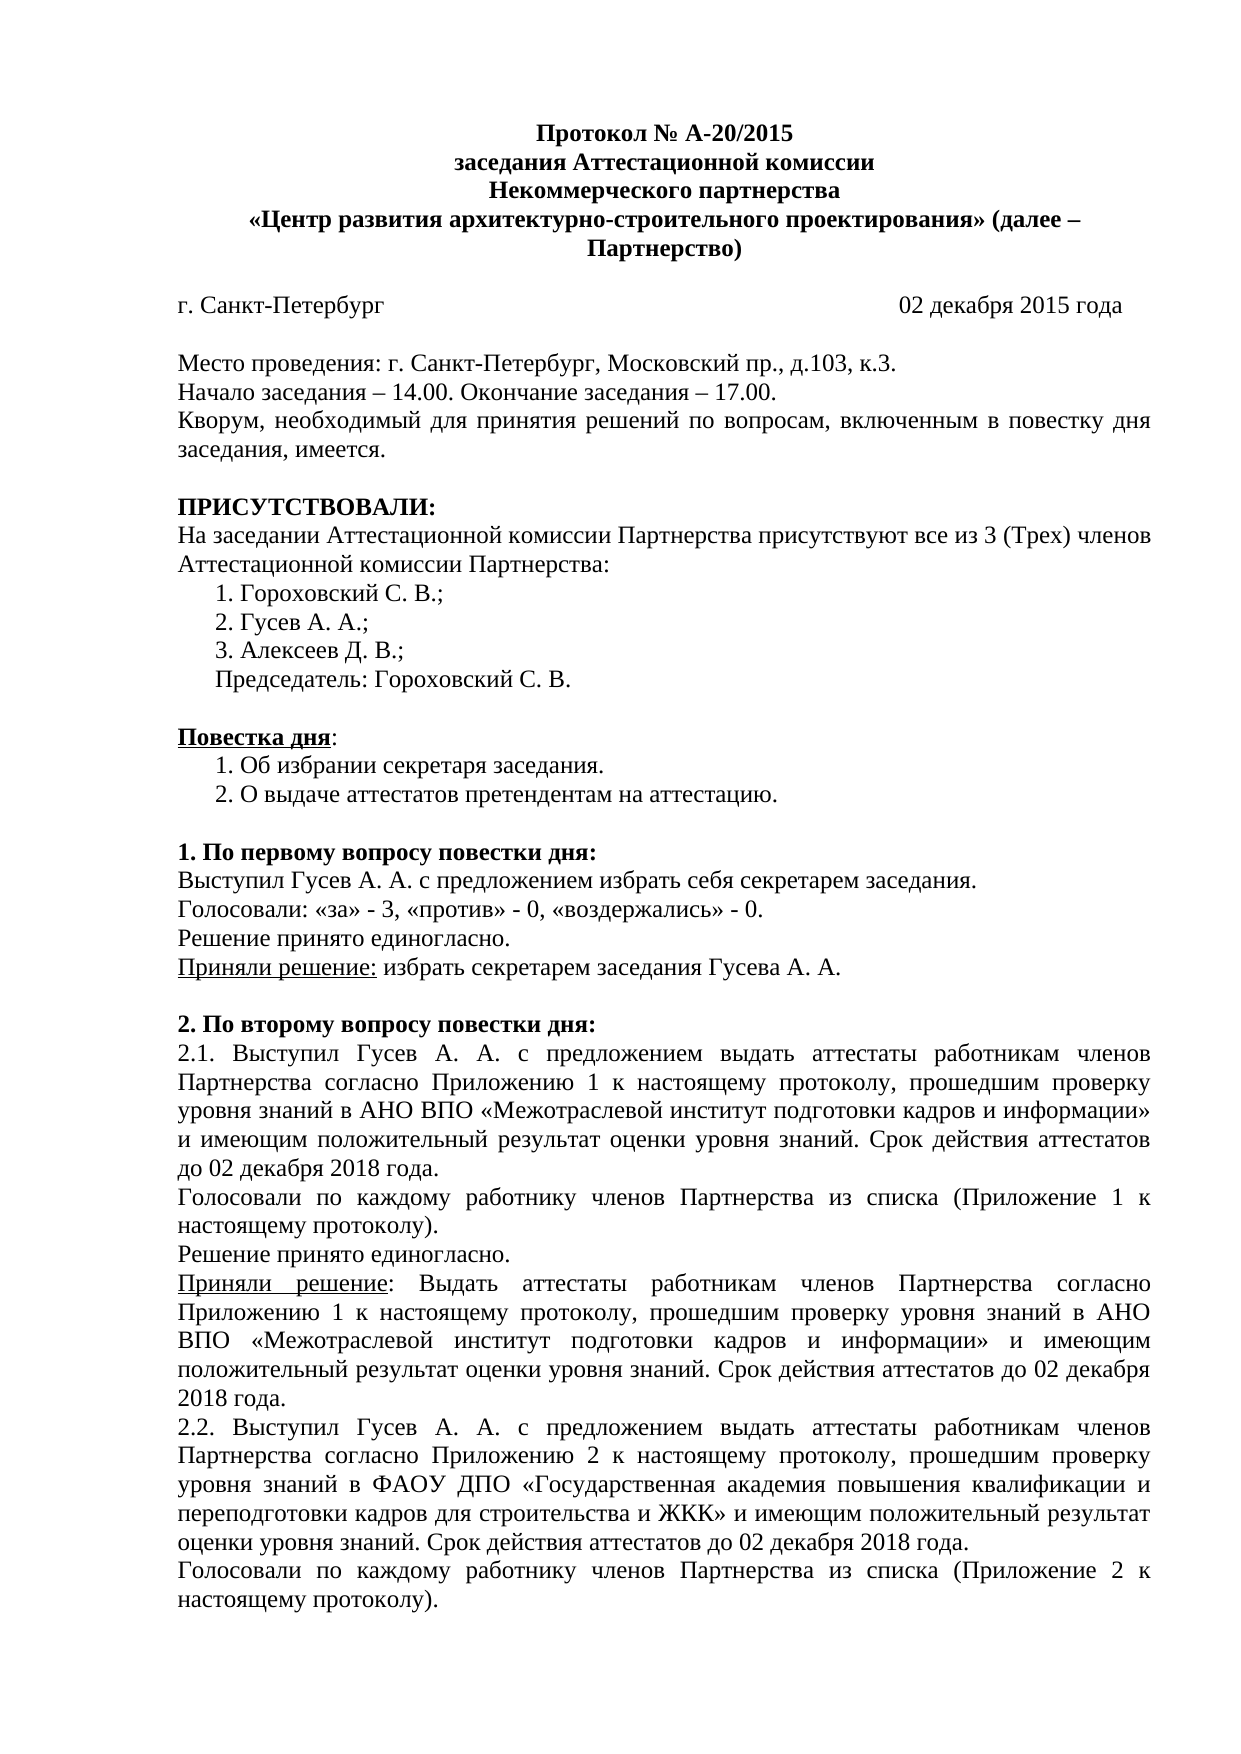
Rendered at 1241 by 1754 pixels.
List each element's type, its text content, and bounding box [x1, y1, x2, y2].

text «Центр развития архитектурно-строительного проектирования» (далее – Партнерство) [177, 204, 1152, 262]
text 2.2. Выступил Гусев А. А. с предложением выдать аттестаты работникам членов Партнерства согласно Приложению 2 к настоящему протоколу, прошедшим проверку уровня знаний в ФАОУ ДПО «Государственная академия повышения квалификации и переподготовки кадров для строительства и ЖКК» и имеющим положительный результат оценки уровня знаний. Срок действия аттестатов до 02 декабря 2018 года. [177, 1412, 1152, 1556]
text 1. Гороховский С. В.; [215, 578, 1152, 607]
text Некоммерческого партнерства [177, 176, 1152, 204]
text Председатель: Гороховский С. В. [215, 664, 1152, 693]
text ПРИСУТСТВОВАЛИ: [177, 492, 1152, 521]
text Голосовали по каждому работнику членов Партнерства из списка (Приложение 2 к настоящему протоколу). [177, 1556, 1152, 1613]
text Голосовали по каждому работнику членов Партнерства из списка (Приложение 1 к настоящему протоколу). [177, 1182, 1152, 1239]
text Приняли решение: Выдать аттестаты работникам членов Партнерства согласно Приложению 1 к настоящему протоколу, прошедшим проверку уровня знаний в АНО ВПО «Межотраслевой институт подготовки кадров и информации» и имеющим положительный результат оценки уровня знаний. Срок действия аттестатов до 02 декабря 2018 года. [177, 1268, 1152, 1412]
text Решение принято единогласно. [177, 1239, 1152, 1268]
text Место проведения: г. Санкт-Петербург, Московский пр., д.103, к.3. [177, 348, 1152, 377]
text 2.1. Выступил Гусев А. А. с предложением выдать аттестаты работникам членов Партнерства согласно Приложению 1 к настоящему протоколу, прошедшим проверку уровня знаний в АНО ВПО «Межотраслевой институт подготовки кадров и информации» и имеющим положительный результат оценки уровня знаний. Срок действия аттестатов до 02 декабря 2018 года. [177, 1038, 1152, 1182]
text Выступил Гусев А. А. с предложением избрать себя секретарем заседания. [177, 866, 1152, 894]
text Решение принято единогласно. [177, 923, 1152, 952]
text 2. О выдаче аттестатов претендентам на аттестацию. [215, 779, 1152, 808]
text заседания Аттестационной комиссии [177, 147, 1152, 176]
text Повестка дня: [177, 722, 1152, 751]
text 2. Гусев А. А.; [215, 607, 1152, 636]
text 1. Об избрании секретаря заседания. [215, 751, 1152, 779]
text 2. По второму вопросу повестки дня: [177, 1009, 1152, 1038]
text Голосовали: «за» - 3, «против» - 0, «воздержались» - 0. [177, 894, 1152, 923]
text На заседании Аттестационной комиссии Партнерства присутствуют все из 3 (Трех) членов Аттестационной комиссии Партнерства: [177, 521, 1152, 578]
text г. Санкт-Петербург 02 декабря 2015 года [177, 291, 1152, 319]
text 3. Алексеев Д. В.; [215, 636, 1152, 664]
text Кворум, необходимый для принятия решений по вопросам, включенным в повестку дня заседания, имеется. [177, 406, 1152, 463]
text Приняли решение: избрать секретарем заседания Гусева А. А. [177, 952, 1152, 981]
text Протокол № А-20/2015 [177, 118, 1152, 147]
text 1. По первому вопросу повестки дня: [177, 837, 1152, 866]
text Начало заседания – 14.00. Окончание заседания – 17.00. [177, 377, 1152, 406]
